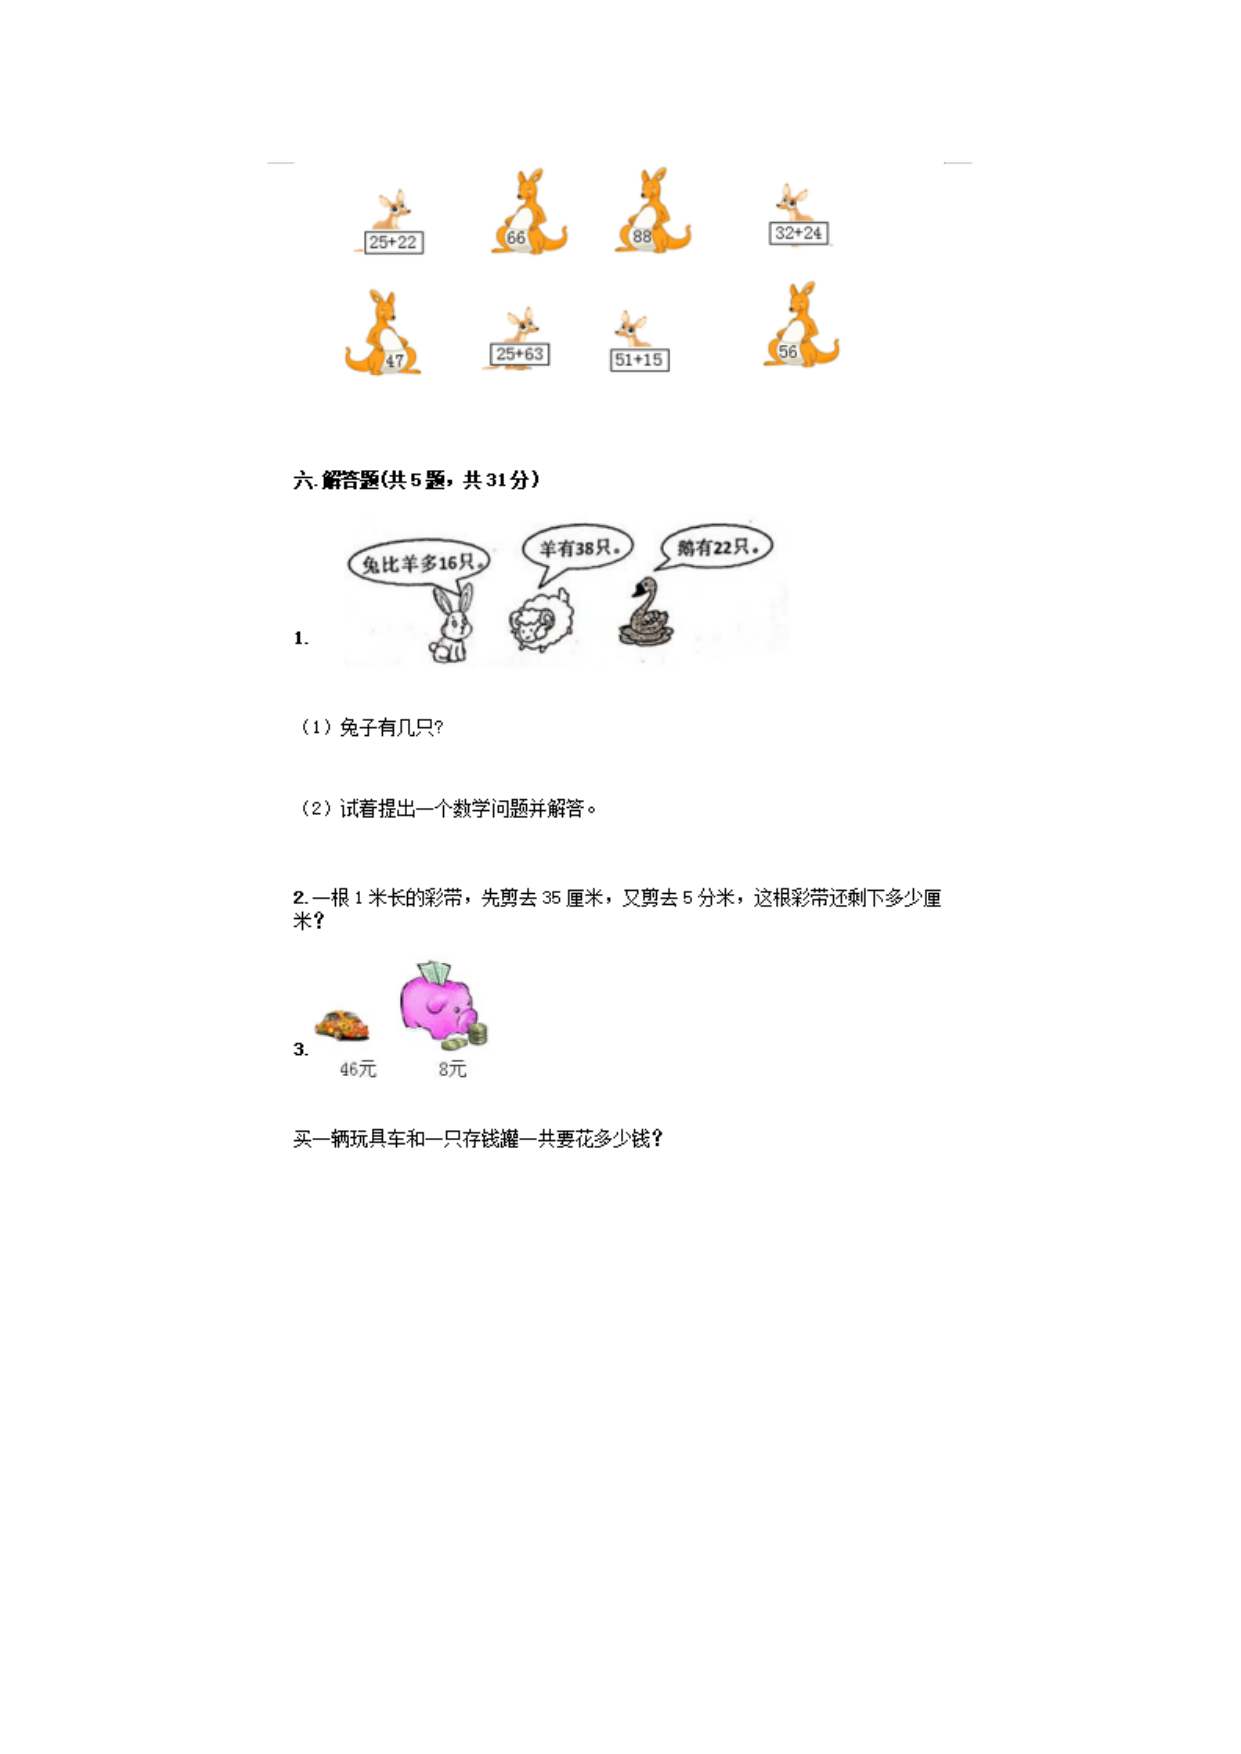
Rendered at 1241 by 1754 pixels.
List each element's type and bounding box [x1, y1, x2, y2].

picture [267, 162, 974, 1198]
